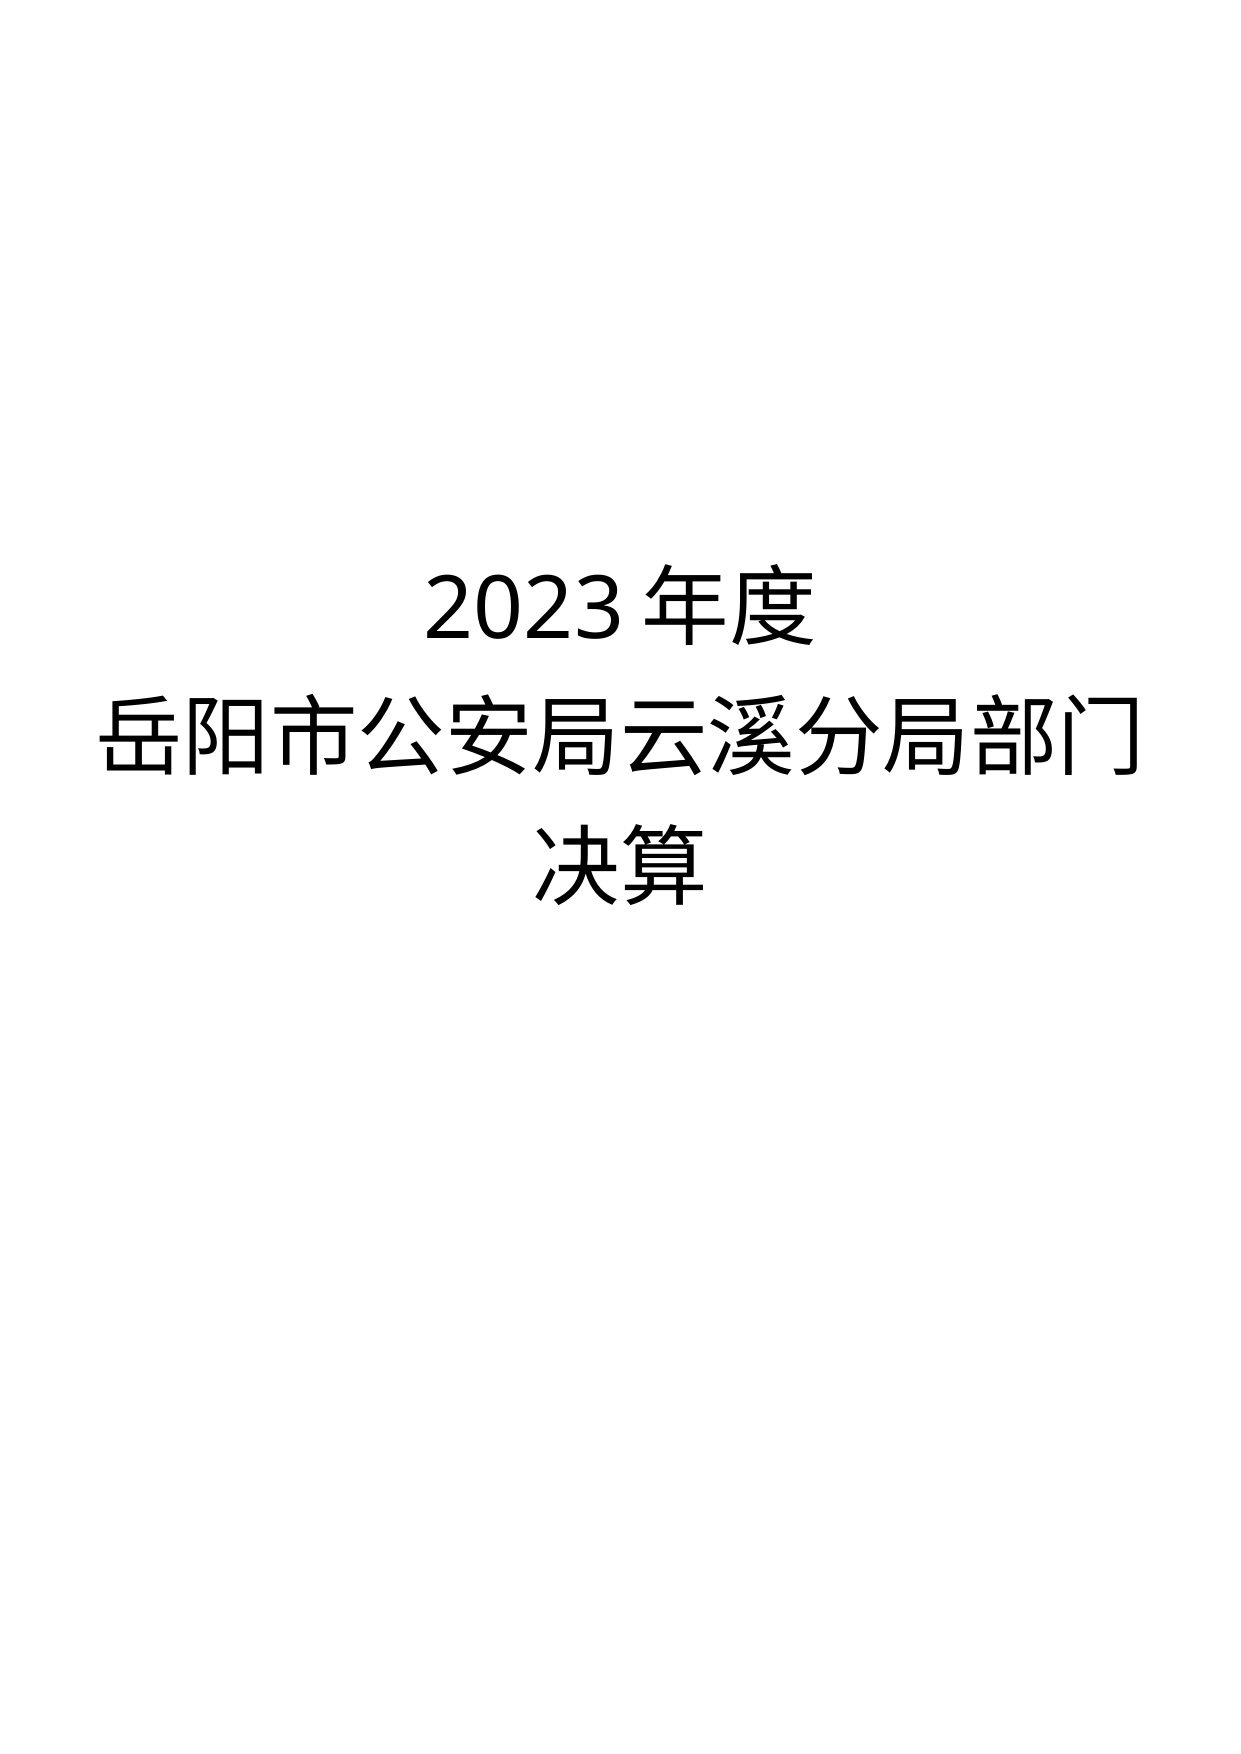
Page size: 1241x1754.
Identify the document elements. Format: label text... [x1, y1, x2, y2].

text 2023年度 [75, 536, 1165, 666]
text 岳阳市公安局云溪分局部门决算 [75, 666, 1165, 926]
